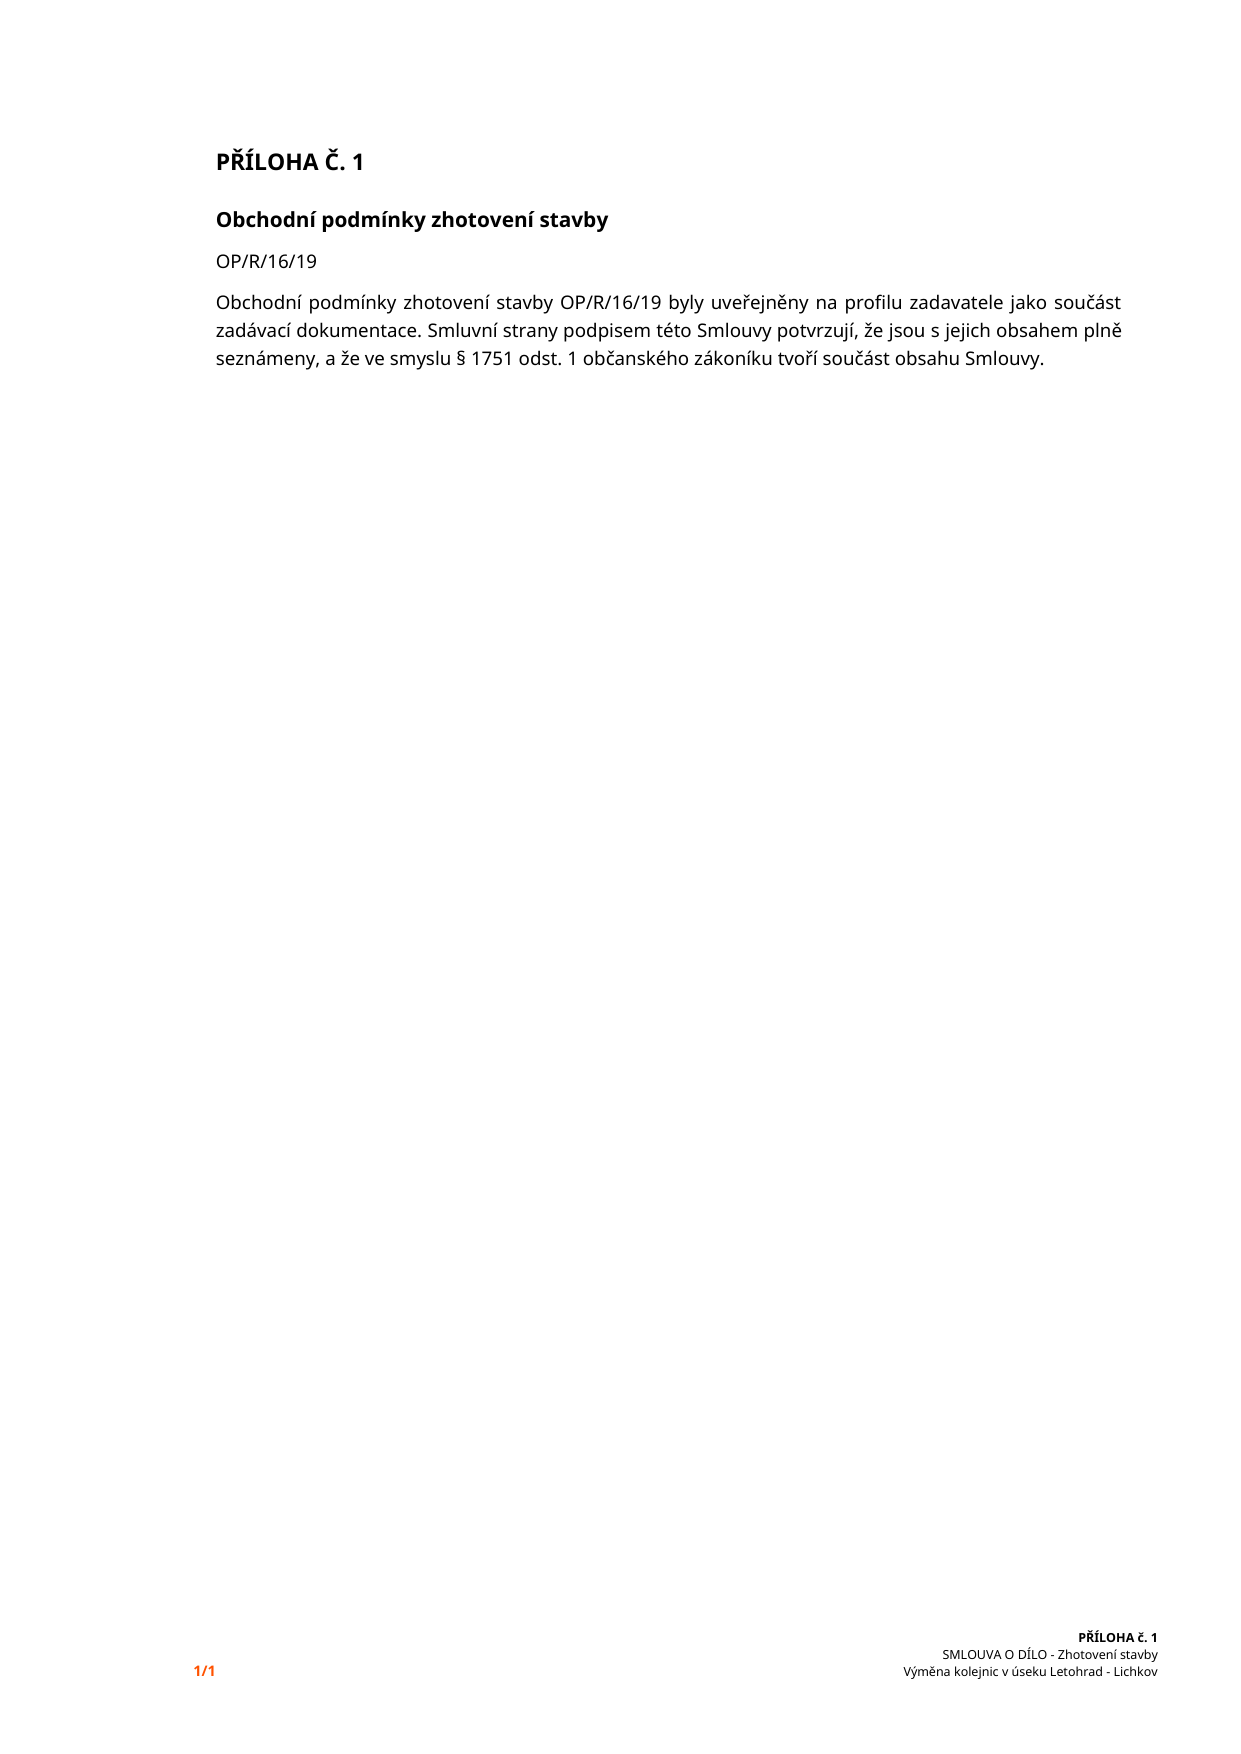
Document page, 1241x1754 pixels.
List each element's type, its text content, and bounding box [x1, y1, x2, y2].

text OP/R/16/19 [216, 249, 1122, 274]
text Obchodní podmínky zhotovení stavby [216, 205, 1122, 233]
text Obchodní podmínky zhotovení stavby OP/R/16/19 byly uveřejněny na profilu zadavatele jako součást zadávací dokumentace. Smluvní strany podpisem této Smlouvy potvrzují, že jsou s jejich obsahem plně seznámeny, a že ve smyslu § 1751 odst. 1 občanského zákoníku tvoří součást obsahu Smlouvy. [216, 289, 1122, 371]
text Příloha č. 1 [216, 146, 1122, 177]
